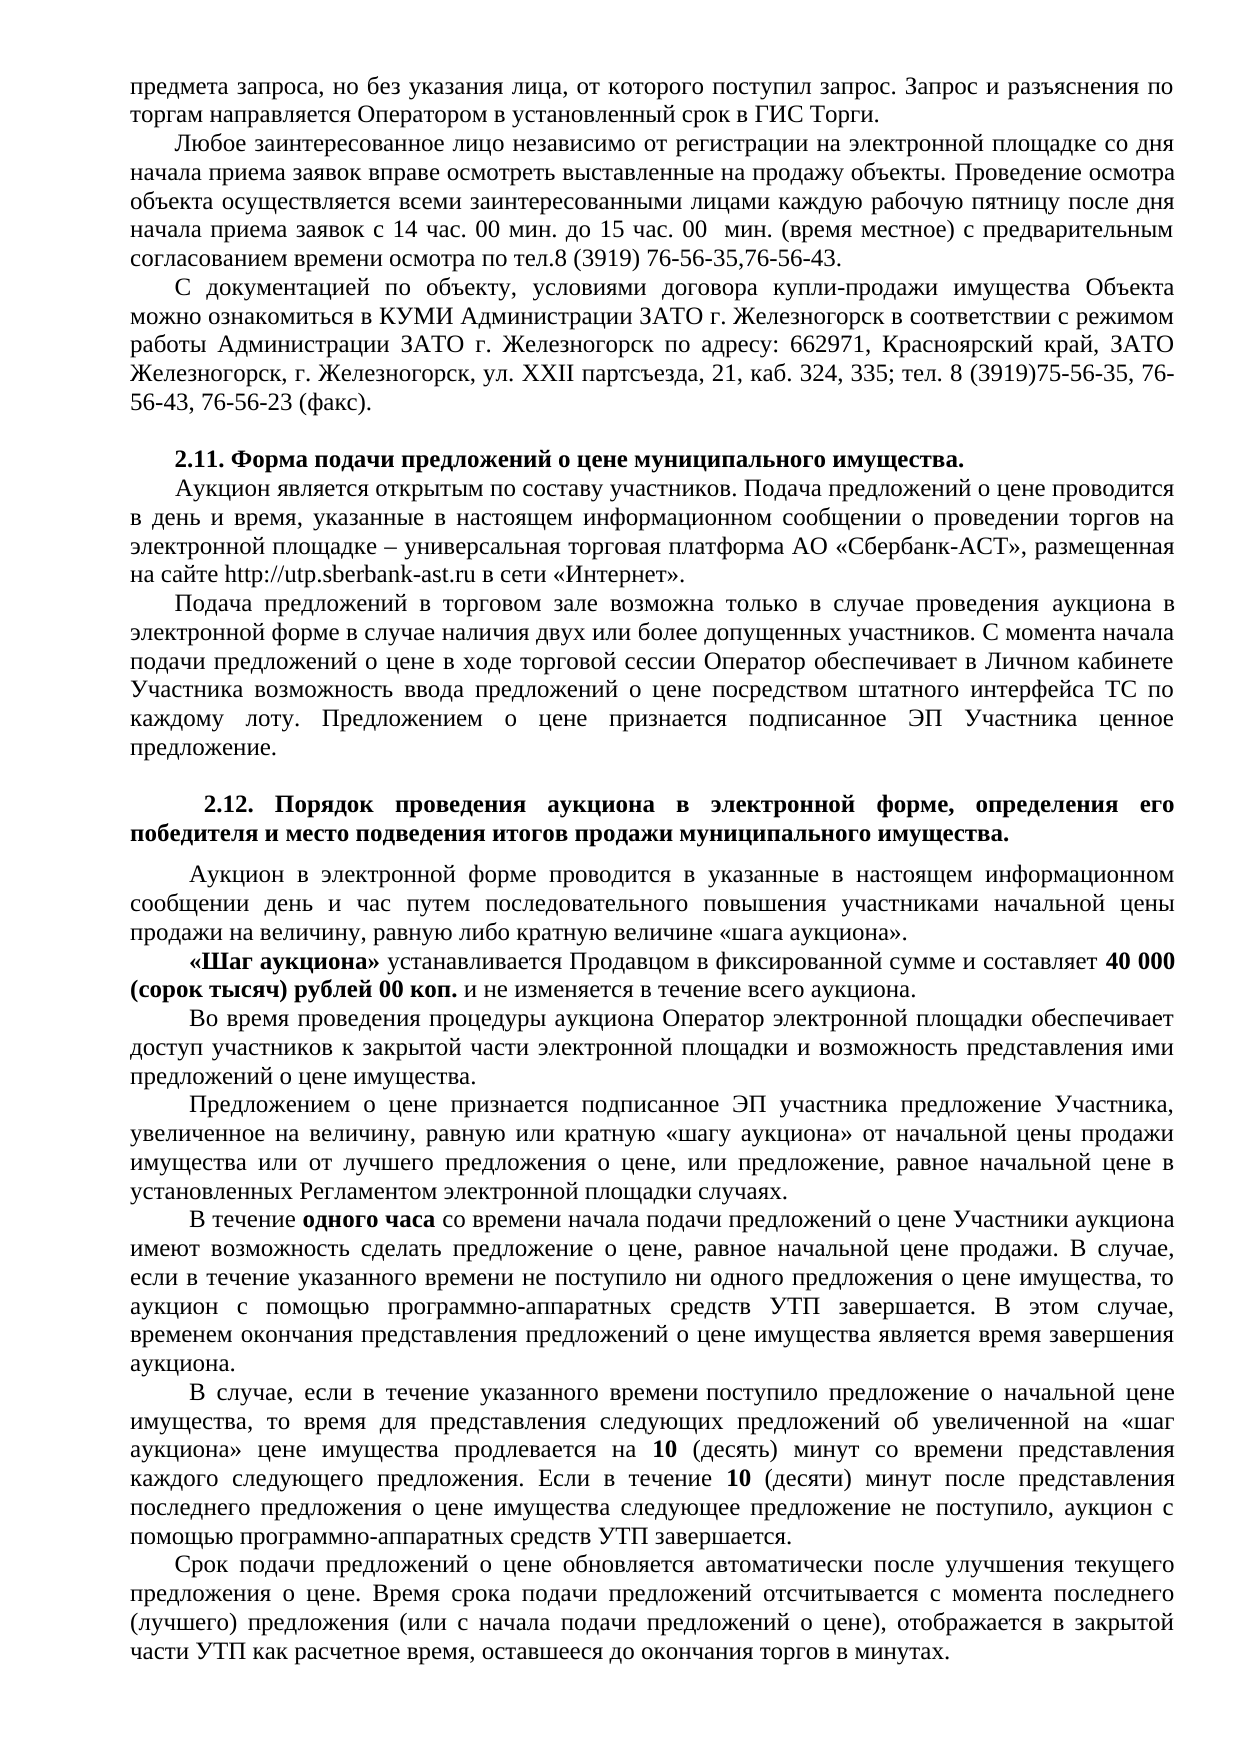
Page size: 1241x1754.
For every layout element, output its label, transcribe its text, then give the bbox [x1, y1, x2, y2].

text Аукцион в электронной форме проводится в указанные в настоящем информационном сообщении день и час путем последовательного повышения участниками начальной цены продажи на величину, равную либо кратную величине «шага аукциона». [130, 859, 1175, 946]
text Во время проведения процедуры аукциона Оператор электронной площадки обеспечивает доступ участников к закрытой части электронной площадки и возможность представления ими предложений о цене имущества. [130, 1003, 1175, 1089]
text Любое заинтересованное лицо независимо от регистрации на электронной площадке со дня начала приема заявок вправе осмотреть выставленные на продажу объекты. Проведение осмотра объекта осуществляется всеми заинтересованными лицами каждую рабочую пятницу после дня начала приема заявок с 14 час. 00 мин. до 15 час. 00 мин. (время местное) с предварительным согласованием времени осмотра по тел.8 (3919) 76-56-35,76-56-43. [130, 128, 1175, 272]
text Подача предложений в торговом зале возможна только в случае проведения аукциона в электронной форме в случае наличия двух или более допущенных участников. С момента начала подачи предложений о цене в ходе торговой сессии Оператор обеспечивает в Личном кабинете Участника возможность ввода предложений о цене посредством штатного интерфейса ТС по каждому лоту. Предложением о цене признается подписанное ЭП Участника ценное предложение. [130, 588, 1175, 761]
text В течение одного часа со времени начала подачи предложений о цене Участники аукциона имеют возможность сделать предложение о цене, равное начальной цене продажи. В случае, если в течение указанного времени не поступило ни одного предложения о цене имущества, то аукцион с помощью программно-аппаратных средств УТП завершается. В этом случае, временем окончания представления предложений о цене имущества является время завершения аукциона. [130, 1204, 1175, 1377]
text Аукцион является открытым по составу участников. Подача предложений о цене проводится в день и время, указанные в настоящем информационном сообщении о проведении торгов на электронной площадке – универсальная торговая платформа АО «Сбербанк-АСТ», размещенная на сайте http://utp.sberbank-ast.ru в сети «Интернет». [130, 473, 1175, 588]
text В случае, если в течение указанного времени поступило предложение о начальной цене имущества, то время для представления следующих предложений об увеличенной на «шаг аукциона» цене имущества продлевается на 10 (десять) минут со времени представления каждого следующего предложения. Если в течение 10 (десяти) минут после представления последнего предложения о цене имущества следующее предложение не поступило, аукцион с помощью программно-аппаратных средств УТП завершается. [130, 1377, 1175, 1549]
text С документацией по объекту, условиями договора купли-продажи имущества Объекта можно ознакомиться в КУМИ Администрации ЗАТО г. Железногорск в соответствии с режимом работы Администрации ЗАТО г. Железногорск по адресу: 662971, Красноярский край, ЗАТО Железногорск, г. Железногорск, ул. XXII партсъезда, 21, каб. 324, 335; тел. 8 (3919)75-56-35, 76-56-43, 76-56-23 (факс). [130, 272, 1175, 416]
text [130, 71, 1175, 128]
text Срок подачи предложений о цене обновляется автоматически после улучшения текущего предложения о цене. Время срока подачи предложений отсчитывается с момента последнего (лучшего) предложения (или с начала подачи предложений о цене), отображается в закрытой части УТП как расчетное время, оставшееся до окончания торгов в минутах. [130, 1549, 1175, 1664]
text 2.12. Порядок проведения аукциона в электронной форме, определения его победителя и место подведения итогов продажи муниципального имущества. [130, 789, 1175, 847]
text 2.11. Форма подачи предложений о цене муниципального имущества. [130, 444, 1175, 473]
text Предложением о цене признается подписанное ЭП участника предложение Участника, увеличенное на величину, равную или кратную «шагу аукциона» от начальной цены продажи имущества или от лучшего предложения о цене, или предложение, равное начальной цене в установленных Регламентом электронной площадки случаях. [130, 1089, 1175, 1204]
text «Шаг аукциона» устанавливается Продавцом в фиксированной сумме и составляет 40 000 (сорок тысяч) рублей 00 коп. и не изменяется в течение всего аукциона. [130, 946, 1175, 1003]
